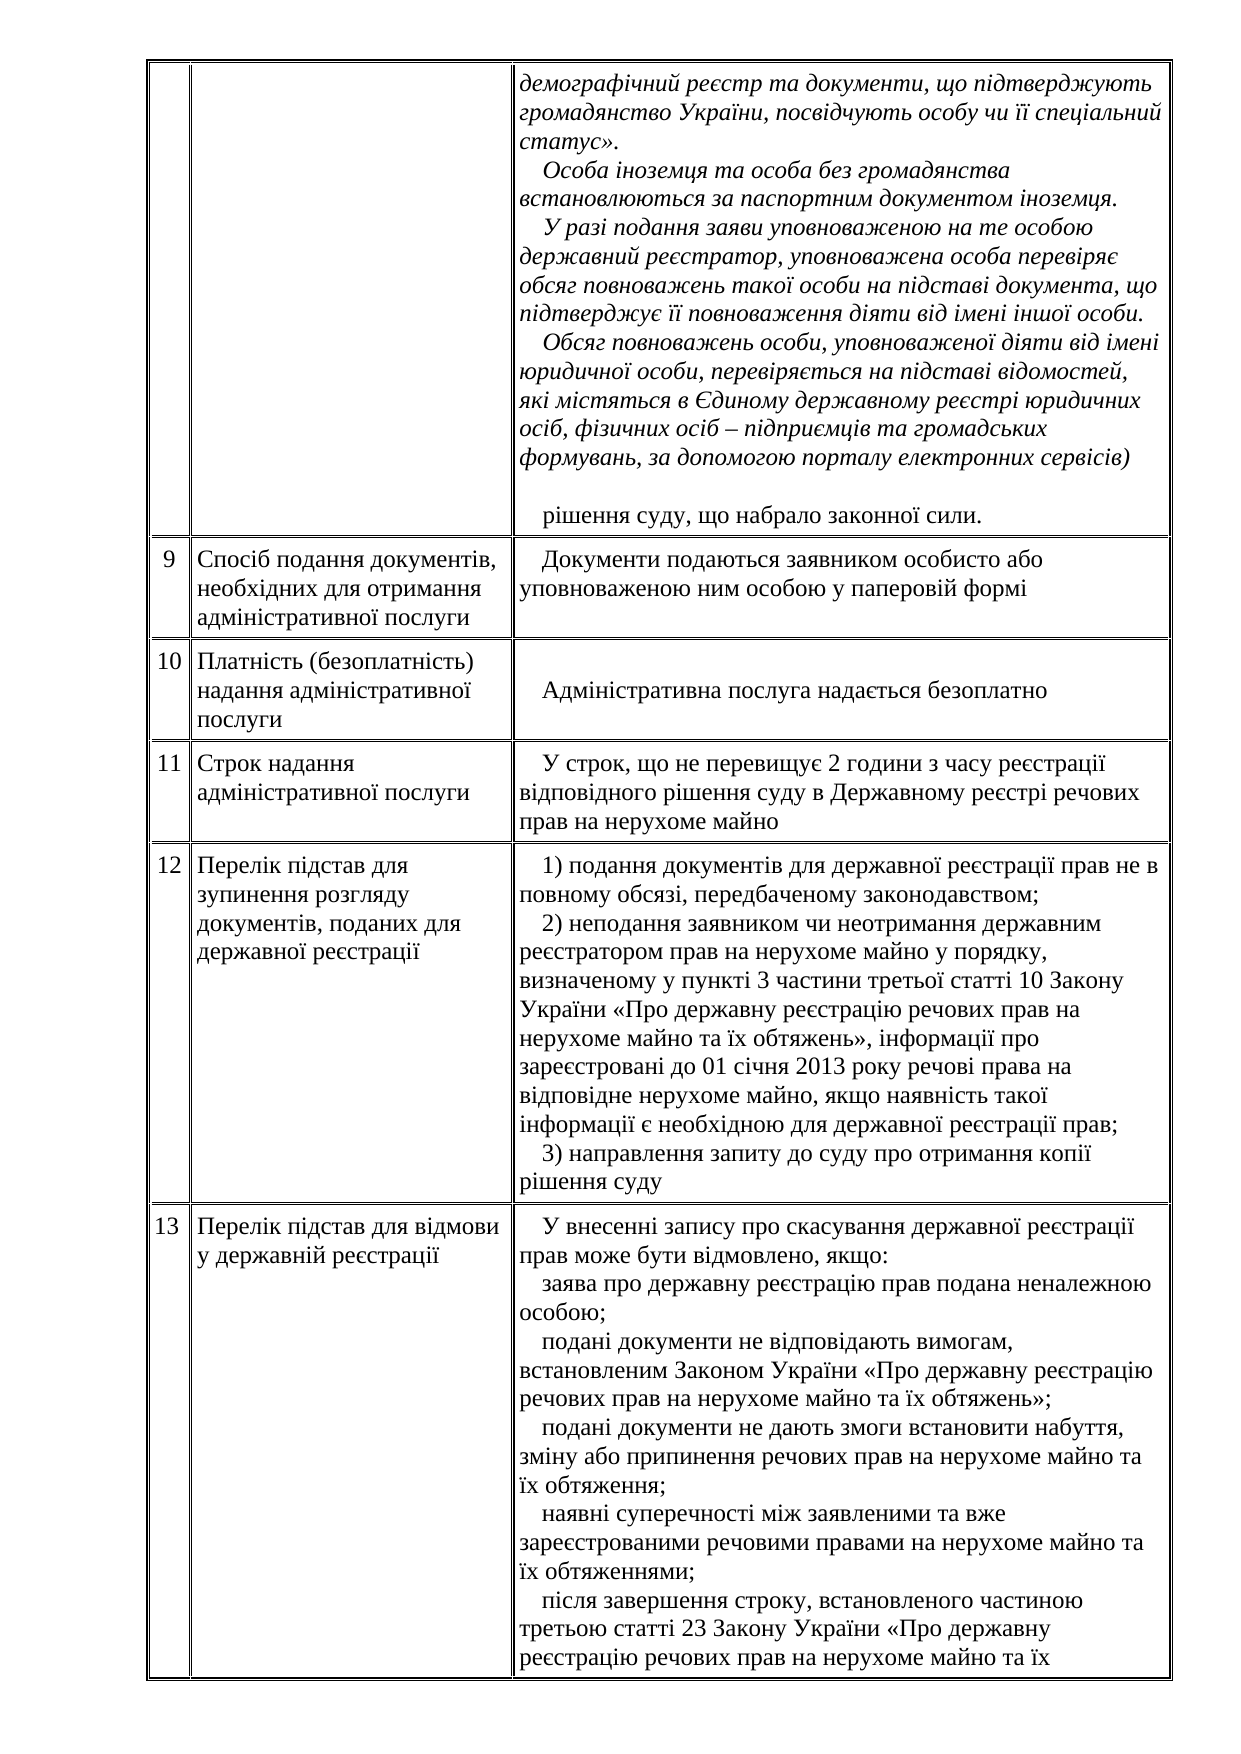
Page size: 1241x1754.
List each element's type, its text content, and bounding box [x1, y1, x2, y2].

table_cell Документи подаються заявником особисто або уповноваженою ним особою у паперовій формі [513, 535, 1171, 637]
table_cell Строк надання адміністративної послуги [192, 742, 511, 841]
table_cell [513, 63, 1169, 535]
table_cell 12 [148, 841, 191, 1201]
table_cell 1) подання документів для державної реєстрації прав не в повному обсязі, передбаченому законодавством; 2) неподання заявником чи неотримання державним реєстратором прав на нерухоме майно у порядку, визначеному у пункті 3 частини третьої статті 10 Закону України «Про державну реєстрацію речових прав на нерухоме майно та їх обтяжень», інформації про зареєстровані до 01 січня 2013 року речові права на відповідне нерухоме майно, якщо наявність такої інформації є необхідною для державної реєстрації прав; 3) направлення запиту до суду про отримання копії рішення суду [513, 841, 1171, 1201]
table_cell Адміністративна послуга надається безоплатно [513, 637, 1171, 739]
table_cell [513, 1201, 1170, 1677]
table_cell 11 [148, 739, 191, 841]
table_cell Платність (безоплатність) надання адміністративної послуги [192, 640, 511, 739]
table_cell 13 [150, 1201, 191, 1677]
table_cell 8 [150, 63, 191, 535]
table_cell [191, 61, 513, 535]
table_cell У строк, що не перевищує 2 години з часу реєстрації відповідного рішення суду в Державному реєстрі речових прав на нерухоме майно [513, 739, 1171, 841]
table_cell 9 [148, 535, 191, 637]
table_cell 10 [148, 637, 191, 739]
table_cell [191, 1201, 513, 1677]
table_cell Спосіб подання документів, необхідних для отримання адміністративної послуги [192, 538, 511, 637]
table_cell Перелік підстав для зупинення розгляду документів, поданих для державної реєстрації [192, 844, 511, 1201]
